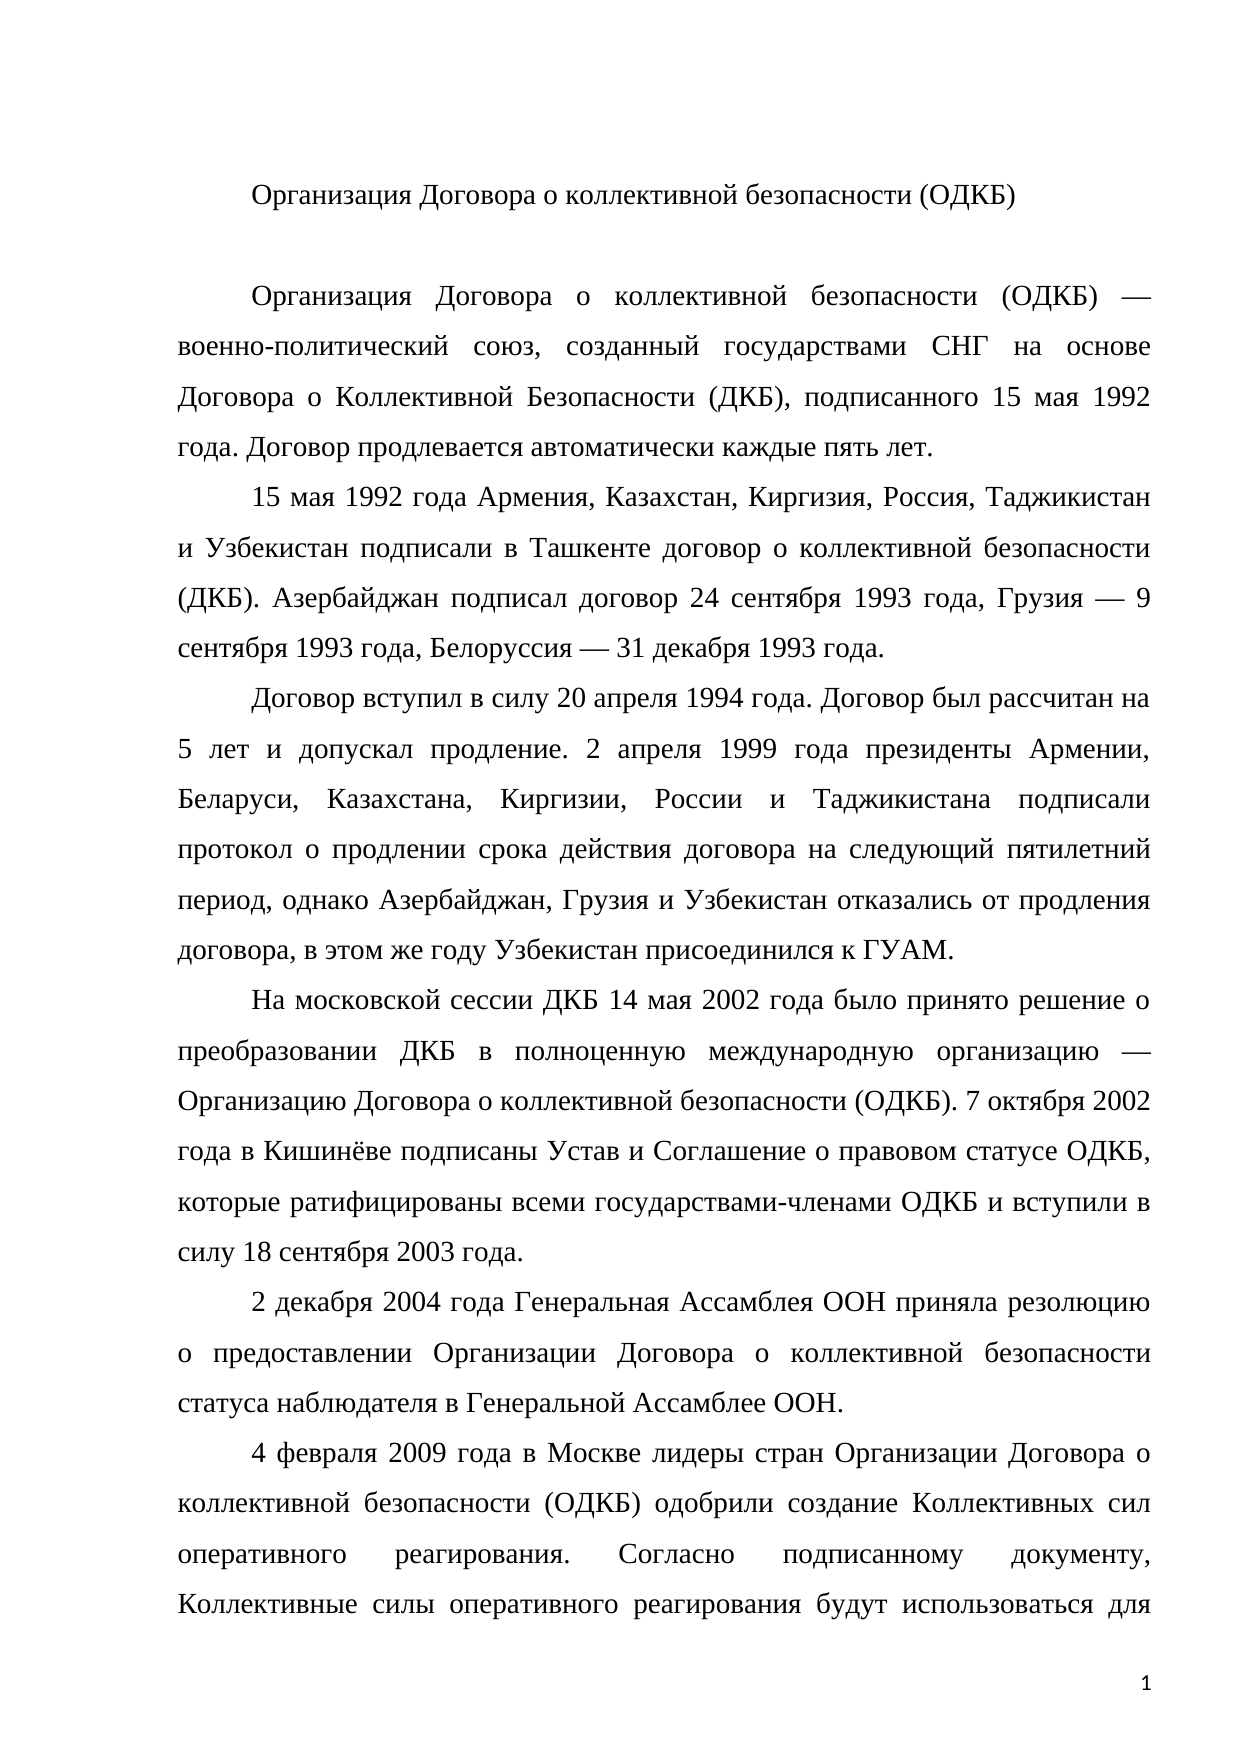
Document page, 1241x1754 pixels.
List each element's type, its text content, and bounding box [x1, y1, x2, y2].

text 2 декабря 2004 года Генеральная Ассамблея ООН приняла резолюцию о предоставлении Организации Договора о коллективной безопасности статуса наблюдателя в Генеральной Ассамблее ООН. [177, 1284, 1152, 1418]
text 15 мая 1992 года Армения, Казахстан, Киргизия, Россия, Таджикистан и Узбекистан подписали в Ташкенте договор о коллективной безопасности (ДКБ). Азербайджан подписал договор 24 сентября 1993 года, Грузия — 9 сентября 1993 года, Белоруссия — 31 декабря 1993 года. [177, 479, 1152, 664]
text Договор вступил в силу 20 апреля 1994 года. Договор был рассчитан на 5 лет и допускал продление. 2 апреля 1999 года президенты Армении, Беларуси, Казахстана, Киргизии, России и Таджикистана подписали протокол о продлении срока действия договора на следующий пятилетний период, однако Азербайджан, Грузия и Узбекистан отказались от продления договора, в этом же году Узбекистан присоединился к ГУАМ. [177, 681, 1152, 966]
text Организация Договора о коллективной безопасности (ОДКБ) [177, 177, 1152, 211]
text Организация Договора о коллективной безопасности (ОДКБ) — военно-политический союз, созданный государствами СНГ на основе Договора о Коллективной Безопасности (ДКБ), подписанного 15 мая 1992 года. Договор продлевается автоматически каждые пять лет. [177, 278, 1152, 463]
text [177, 1435, 1152, 1620]
text На московской сессии ДКБ 14 мая 2002 года было принято решение о преобразовании ДКБ в полноценную международную организацию — Организацию Договора о коллективной безопасности (ОДКБ). 7 октября 2002 года в Кишинёве подписаны Устав и Соглашение о правовом статусе ОДКБ, которые ратифицированы всеми государствами-членами ОДКБ и вступили в силу 18 сентября 2003 года. [177, 982, 1152, 1268]
